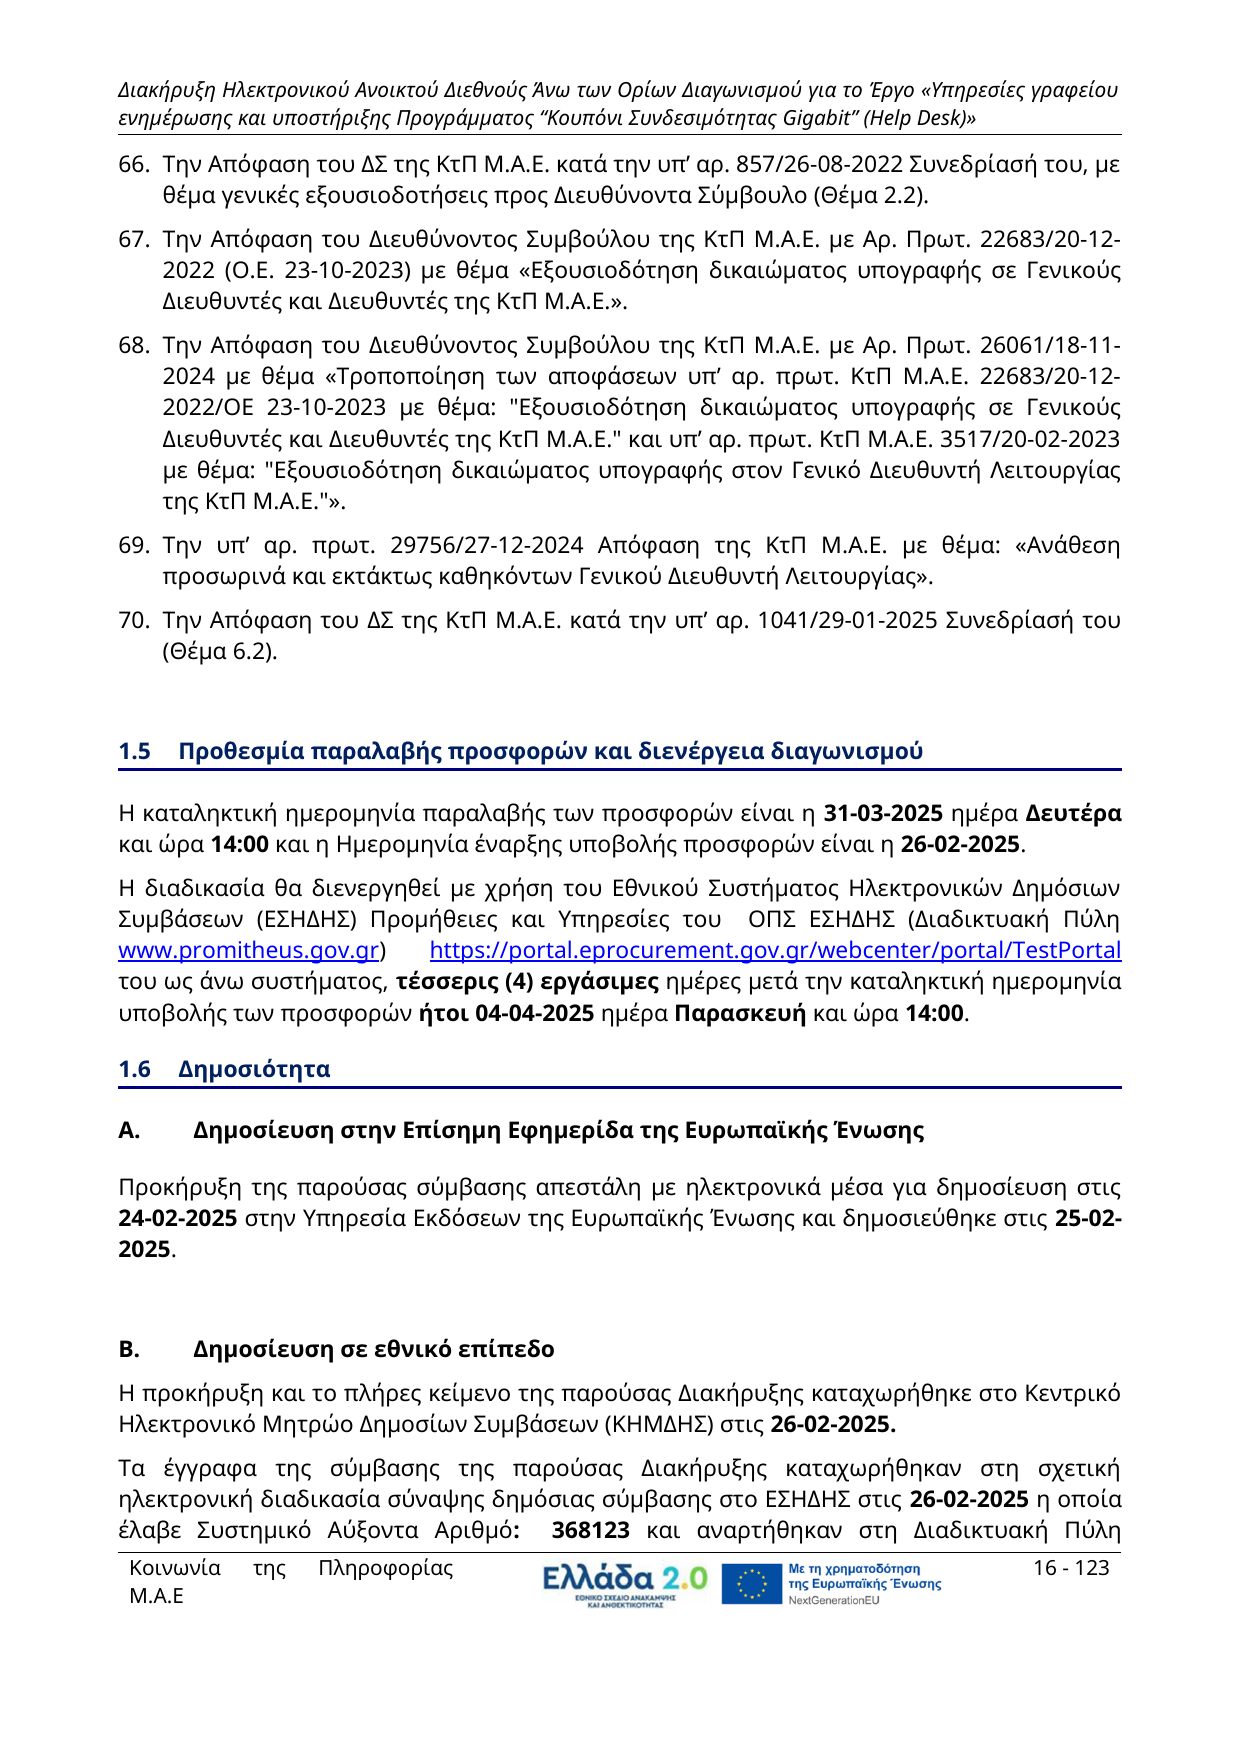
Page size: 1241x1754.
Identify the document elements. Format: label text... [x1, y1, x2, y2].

text Η προκήρυξη και το πλήρες κείμενο της παρούσας Διακήρυξης καταχωρήθηκε στο Κεντρικό Ηλεκτρονικό Μητρώο Δημοσίων Συμβάσεων (ΚΗΜΔΗΣ) στις 26-02-2025. [118, 1377, 1122, 1439]
list Την Απόφαση του ΔΣ της ΚτΠ Μ.Α.Ε. κατά την υπ’ αρ. 857/26-08-2022 Συνεδρίασή του, με θέμα γενικές εξουσιοδοτήσεις προς Διευθύνοντα Σύμβουλο (Θέμα 2.2). [118, 147, 1122, 210]
list Την Απόφαση του ΔΣ της ΚτΠ Μ.Α.Ε. κατά την υπ’ αρ. 1041/29-01-2025 Συνεδρίασή του (Θέμα 6.2). [118, 604, 1122, 666]
subtitle Προθεσμία παραλαβής προσφορών και διενέργεια διαγωνισμού [118, 735, 1122, 768]
list Την υπ’ αρ. πρωτ. 29756/27-12-2024 Απόφαση της ΚτΠ Μ.Α.Ε. με θέμα: «Ανάθεση προσωρινά και εκτάκτως καθηκόντων Γενικού Διευθυντή Λειτουργίας». [118, 529, 1122, 591]
text Η καταληκτική ημερομηνία παραλαβής των προσφορών είναι η 31-03-2025 ημέρα Δευτέρα και ώρα 14:00 και η Ημερομηνία έναρξης υποβολής προσφορών είναι η 26-02-2025. [118, 796, 1122, 859]
text Α. Δημοσίευση στην Επίσημη Εφημερίδα της Ευρωπαϊκής Ένωσης [118, 1114, 1122, 1145]
picture [541, 1557, 948, 1609]
text Β. Δημοσίευση σε εθνικό επίπεδο [118, 1333, 1122, 1364]
text Προκήρυξη της παρούσας σύμβασης απεστάλη με ηλεκτρονικά μέσα για δημοσίευση στις 24-02-2025 στην Υπηρεσία Εκδόσεων της Ευρωπαϊκής Ένωσης και δημοσιεύθηκε στις 25-02-2025. [118, 1170, 1122, 1264]
list Την Απόφαση του Διευθύνοντος Συμβούλου της ΚτΠ Μ.Α.Ε. με Αρ. Πρωτ. 22683/20-12-2022 (O.E. 23-10-2023) με θέμα «Εξουσιοδότηση δικαιώματος υπογραφής σε Γενικούς Διευθυντές και Διευθυντές της ΚτΠ Μ.Α.Ε.». [118, 222, 1122, 316]
text Η διαδικασία θα διενεργηθεί με χρήση του Εθνικού Συστήματος Ηλεκτρονικών Δημόσιων Συμβάσεων (ΕΣΗΔΗΣ) Προμήθειες και Υπηρεσίες του ΟΠΣ ΕΣΗΔΗΣ (Διαδικτυακή Πύλη www.promitheus.gov.gr) https://portal.eprocurement.gov.gr/webcenter/portal/TestPortal του ως άνω συστήματος, τέσσερις (4) εργάσιμες ημέρες μετά την καταληκτική ημερομηνία υποβολής των προσφορών ήτοι 04-04-2025 ημέρα Παρασκευή και ώρα 14:00. [118, 871, 1122, 1028]
list Την Απόφαση του Διευθύνοντος Συμβούλου της ΚτΠ Μ.Α.Ε. με Αρ. Πρωτ. 26061/18-11-2024 με θέμα «Τροποποίηση των αποφάσεων υπ’ αρ. πρωτ. ΚτΠ Μ.Α.Ε. 22683/20-12-2022/ΟΕ 23-10-2023 με θέμα: "Εξουσιοδότηση δικαιώματος υπογραφής σε Γενικούς Διευθυντές και Διευθυντές της ΚτΠ Μ.Α.Ε." και υπ’ αρ. πρωτ. ΚτΠ Μ.Α.Ε. 3517/20-02-2023 με θέμα: "Εξουσιοδότηση δικαιώματος υπογραφής στον Γενικό Διευθυντή Λειτουργίας της ΚτΠ Μ.Α.Ε."». [118, 329, 1122, 516]
subtitle Δημοσιότητα [118, 1053, 1122, 1086]
